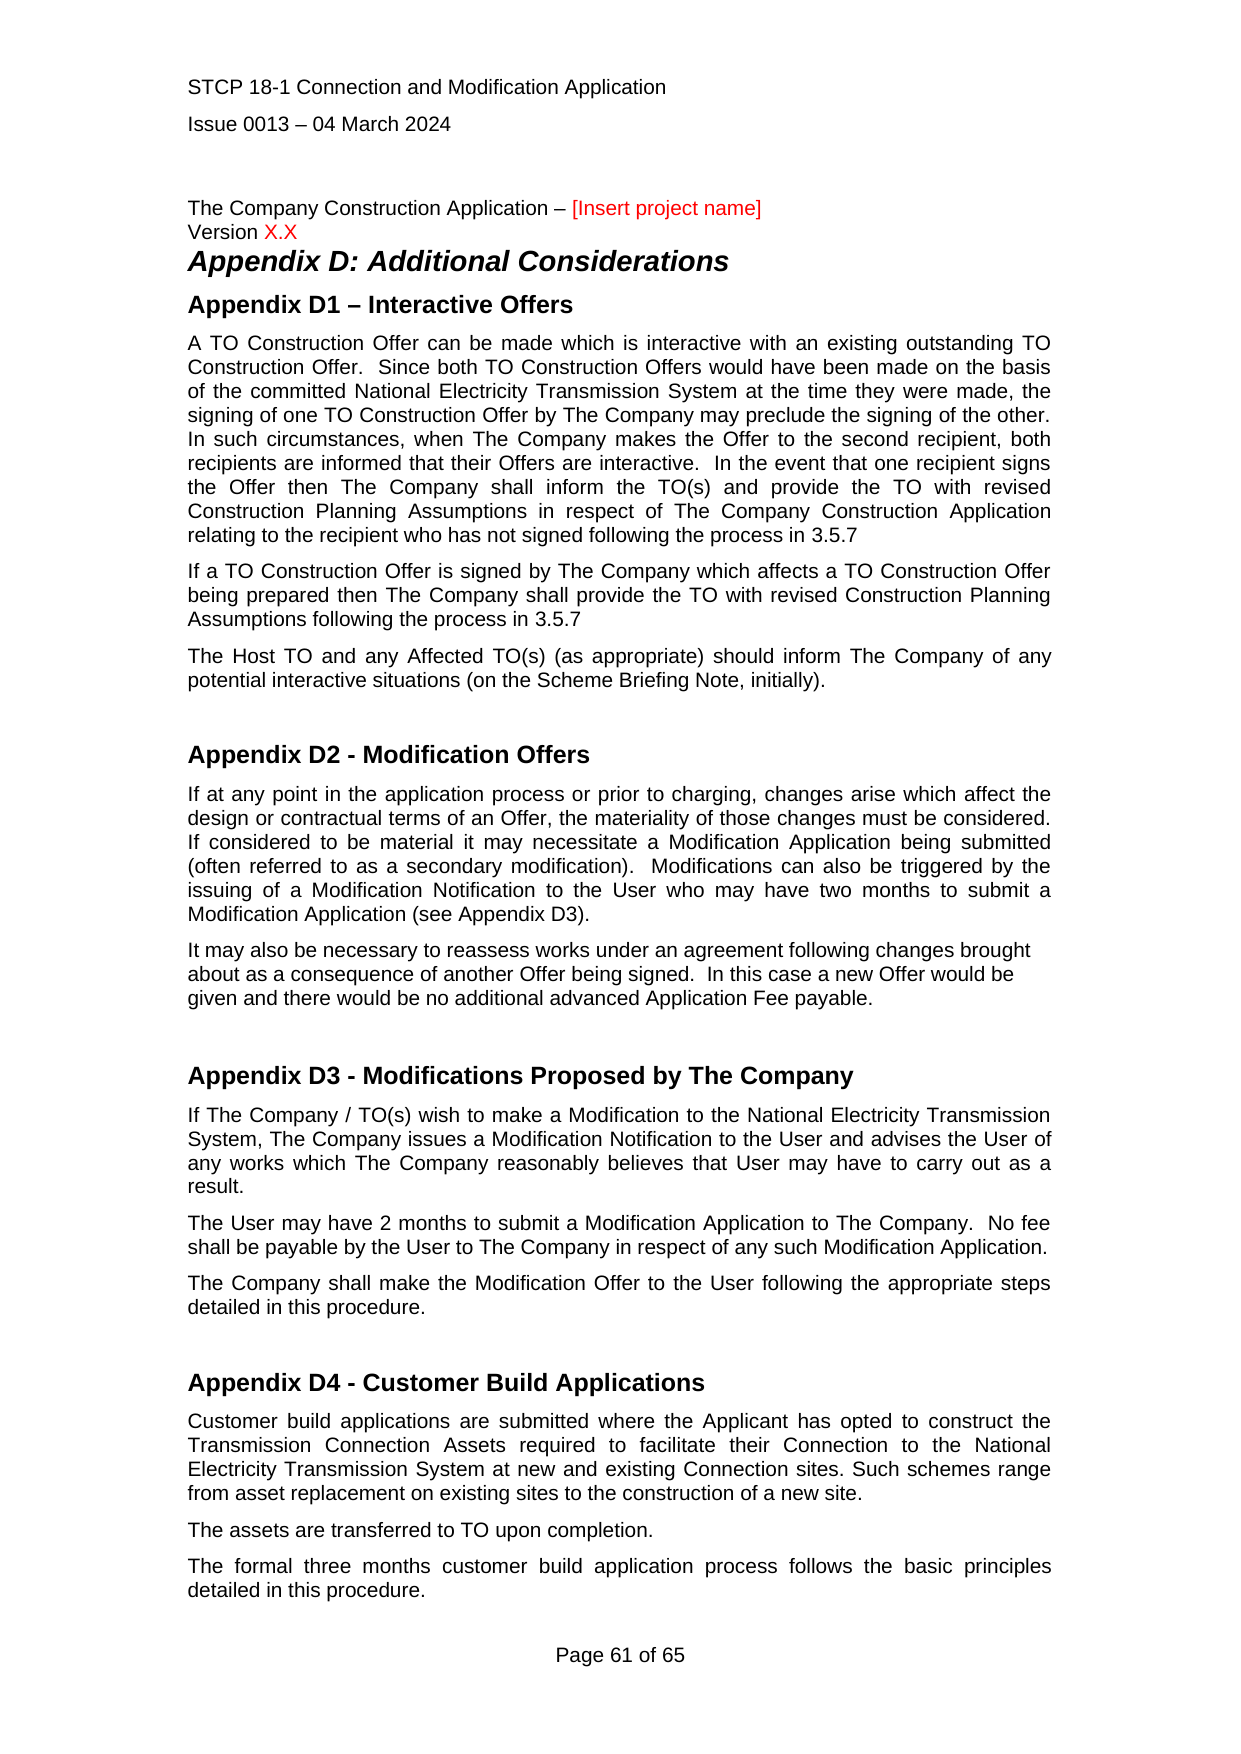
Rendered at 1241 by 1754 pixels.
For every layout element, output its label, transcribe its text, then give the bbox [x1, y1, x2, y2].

subtitle Appendix D4 - Customer Build Applications [187, 1368, 1053, 1397]
text It may also be necessary to reassess works under an agreement following changes brought about as a consequence of another Offer being signed. In this case a new Offer would be given and there would be no additional advanced Application Fee payable. [187, 938, 1053, 1010]
subtitle Appendix D1 – Interactive Offers [187, 290, 1053, 318]
text Customer build applications are submitted where the Applicant has opted to construct the Transmission Connection Assets required to facilitate their Connection to the National Electricity Transmission System at new and existing Connection sites. Such schemes range from asset replacement on existing sites to the construction of a new site. [187, 1409, 1053, 1505]
subtitle The Company shall make the Modification Offer to the User following the appropriate steps detailed in this procedure. [187, 1271, 1053, 1319]
subtitle The formal three months customer build application process follows the basic principles detailed in this procedure. [187, 1554, 1053, 1602]
text A TO Construction Offer can be made which is interactive with an existing outstanding TO Construction Offer. Since both TO Construction Offers would have been made on the basis of the committed National Electricity Transmission System at the time they were made, the signing of one TO Construction Offer by The Company may preclude the signing of the other. In such circumstances, when The Company makes the Offer to the second recipient, both recipients are informed that their Offers are interactive. In the event that one recipient signs the Offer then The Company shall inform the TO(s) and provide the TO with revised Construction Planning Assumptions in respect of The Company Construction Application relating to the recipient who has not signed following the process in 3.3.7 [187, 331, 1053, 547]
text The assets are transferred to TO upon completion. [187, 1518, 1053, 1542]
subtitle Appendix D2 - Modification Offers [187, 740, 1053, 769]
subtitle Appendix D3 - Modifications Proposed by The Company [187, 1061, 1053, 1090]
text The Host TO and any Affected TO(s) (as appropriate) should inform The Company of any potential interactive situations (on the Scheme Briefing Note, initially). [187, 643, 1053, 691]
subtitle The User may have 2 months to submit a Modification Application to The Company. No fee shall be payable by the User to The Company in respect of any such Modification Application. [187, 1211, 1053, 1259]
text If at any point in the application process or prior to charging, changes arise which affect the design or contractual terms of an Offer, the materiality of those changes must be considered. If considered to be material it may necessitate a Modification Application being submitted (often referred to as a secondary modification). Modifications can also be triggered by the issuing of a Modification Notification to the User who may have two months to submit a Modification Application (see Appendix D3). [187, 782, 1053, 925]
subtitle If The Company / TO(s) wish to make a Modification to the National Electricity Transmission System, The Company issues a Modification Notification to the User and advises the User of any works which The Company reasonably believes that User may have to carry out as a result. [187, 1102, 1053, 1198]
text If a TO Construction Offer is signed by The Company which affects a TO Construction Offer being prepared then The Company shall provide the TO with revised Construction Planning Assumptions following the process in 3.3.7 [187, 559, 1053, 631]
subtitle Appendix D: Additional Considerations [187, 244, 1053, 277]
